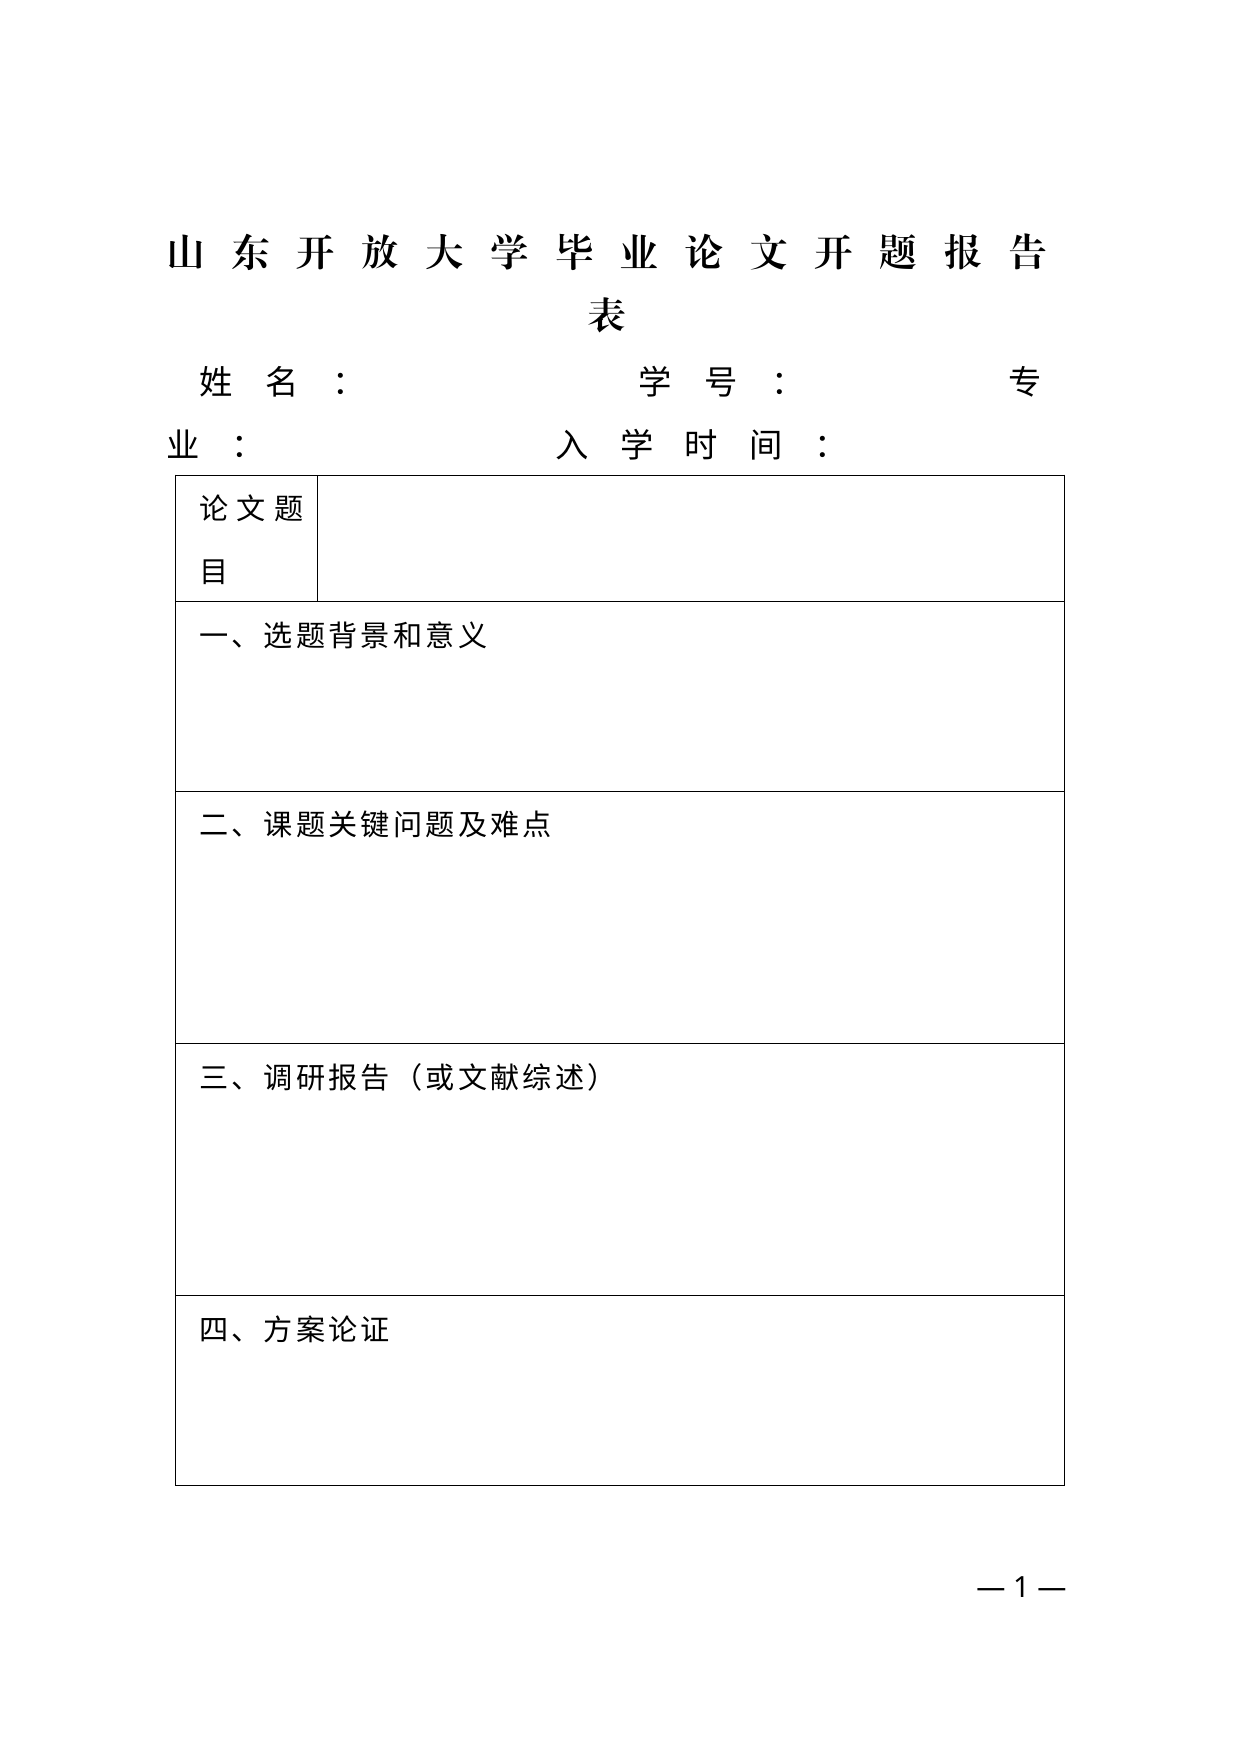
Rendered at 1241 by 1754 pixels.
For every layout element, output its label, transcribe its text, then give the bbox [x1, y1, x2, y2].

table_cell 二、课题关键问题及难点 [176, 792, 1064, 1043]
table_cell 三、调研报告（或文献综述） [176, 1044, 1064, 1295]
text 姓名： 学号： 专业： 入学时间： [167, 349, 1074, 474]
table_cell 四、方案论证 [176, 1296, 1064, 1485]
text 山东开放大学毕业论文开题报告表 [167, 223, 1074, 349]
table_cell 一、选题背景和意义 [176, 602, 1064, 791]
table_header [318, 476, 1064, 601]
table_header 论文题目 [176, 476, 317, 601]
